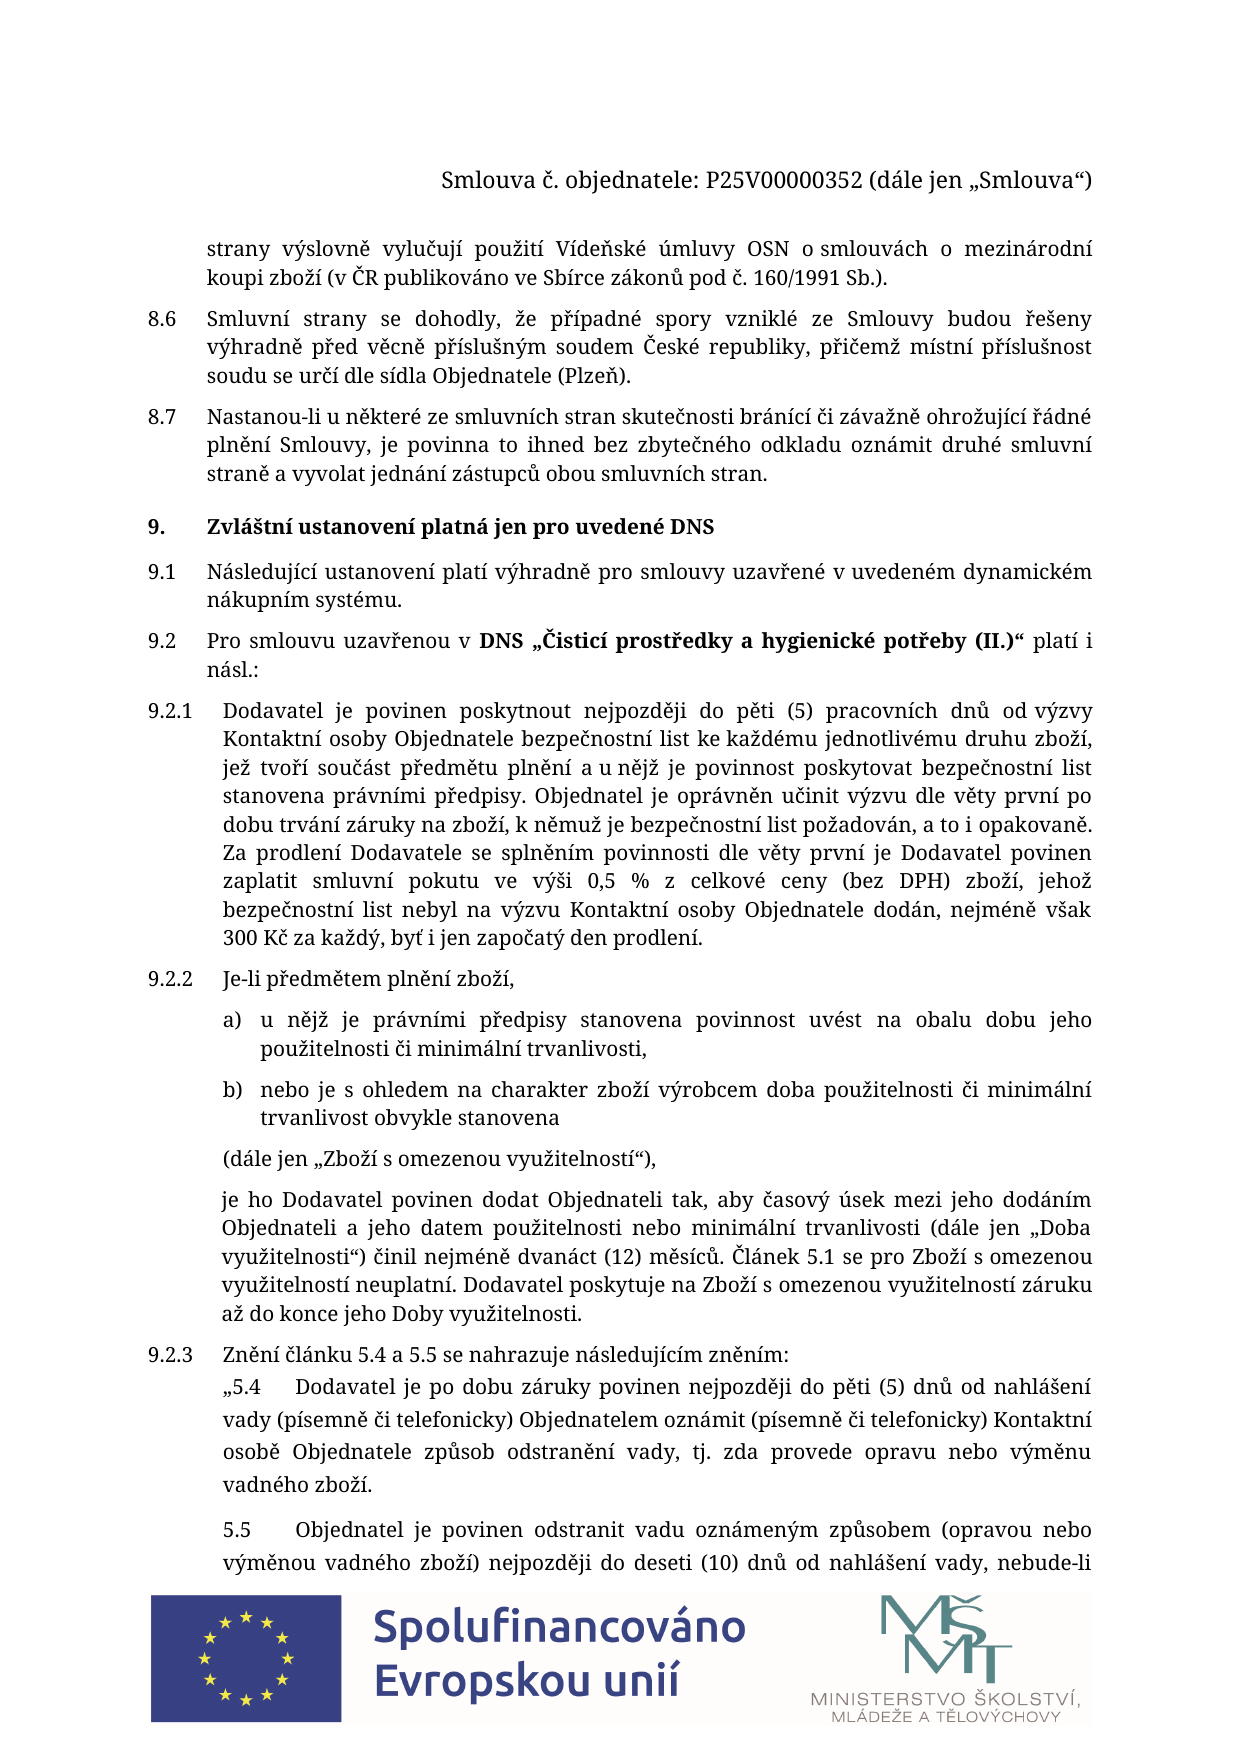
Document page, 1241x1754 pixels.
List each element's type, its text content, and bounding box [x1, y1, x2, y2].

list Smluvní strany se dohodly, že případné spory vzniklé ze Smlouvy budou řešeny výhradně před věcně příslušným soudem České republiky, přičemž místní příslušnost soudu se určí dle sídla Objednatele (Plzeň). [148, 304, 1093, 389]
text (dále jen „Zboží s omezenou využitelností“), [223, 1144, 1093, 1172]
picture [147, 1591, 1093, 1726]
list Je-li předmětem plnění zboží, [148, 964, 1093, 993]
list Dodavatel je povinen poskytnout nejpozději do pěti (5) pracovních dnů od výzvy Kontaktní osoby Objednatele bezpečnostní list ke každému jednotlivému druhu zboží, jež tvoří součást předmětu plnění a u nějž je povinnost poskytovat bezpečnostní list stanovena právními předpisy. Objednatel je oprávněn učinit výzvu dle věty první po dobu trvání záruky na zboží, k němuž je bezpečnostní list požadován, a to i opakovaně. Za prodlení Dodavatele se splněním povinnosti dle věty první je Dodavatel povinen zaplatit smluvní pokutu ve výši 0,5 % z celkové ceny (bez DPH) zboží, jehož bezpečnostní list nebyl na výzvu Kontaktní osoby Objednatele dodán, nejméně však 300 Kč za každý, byť i jen započatý den prodlení. [148, 696, 1093, 952]
list Nastanou-li u některé ze smluvních stran skutečnosti bránící či závažně ohrožující řádné plnění Smlouvy, je povinna to ihned bez zbytečného odkladu oznámit druhé smluvní straně a vyvolat jednání zástupců obou smluvních stran. [148, 402, 1093, 487]
list Zvláštní ustanovení platná jen pro uvedené DNS [148, 512, 1093, 541]
list Znění článku 5.4 a 5.5 se nahrazuje následujícím zněním: [148, 1340, 1093, 1368]
list Následující ustanovení platí výhradně pro smlouvy uzavřené v uvedeném dynamickém nákupním systému. [148, 557, 1093, 614]
list „5.4 Dodavatel je po dobu záruky povinen nejpozději do pěti (5) dnů od nahlášení vady (písemně či telefonicky) Objednatelem oznámit (písemně či telefonicky) Kontaktní osobě Objednatele způsob odstranění vady, tj. zda provede opravu nebo výměnu vadného zboží. [223, 1372, 1093, 1498]
text je ho Dodavatel povinen dodat Objednateli tak, aby časový úsek mezi jeho dodáním Objednateli a jeho datem použitelnosti nebo minimální trvanlivosti (dále jen „Doba využitelnosti“) činil nejméně dvanáct (12) měsíců. Článek 5.1 se pro Zboží s omezenou využitelností neuplatní. Dodavatel poskytuje na Zboží s omezenou využitelností záruku až do konce jeho Doby využitelnosti. [221, 1185, 1093, 1327]
list nebo je s ohledem na charakter zboží výrobcem doba použitelnosti či minimální trvanlivost obvykle stanovena [223, 1075, 1093, 1132]
list u nějž je právními předpisy stanovena povinnost uvést na obalu dobu jeho použitelnosti či minimální trvanlivosti, [223, 1005, 1093, 1062]
list Pro smlouvu uzavřenou v DNS „Čisticí prostředky a hygienické potřeby (II.)“ platí i násl.: [148, 627, 1093, 683]
